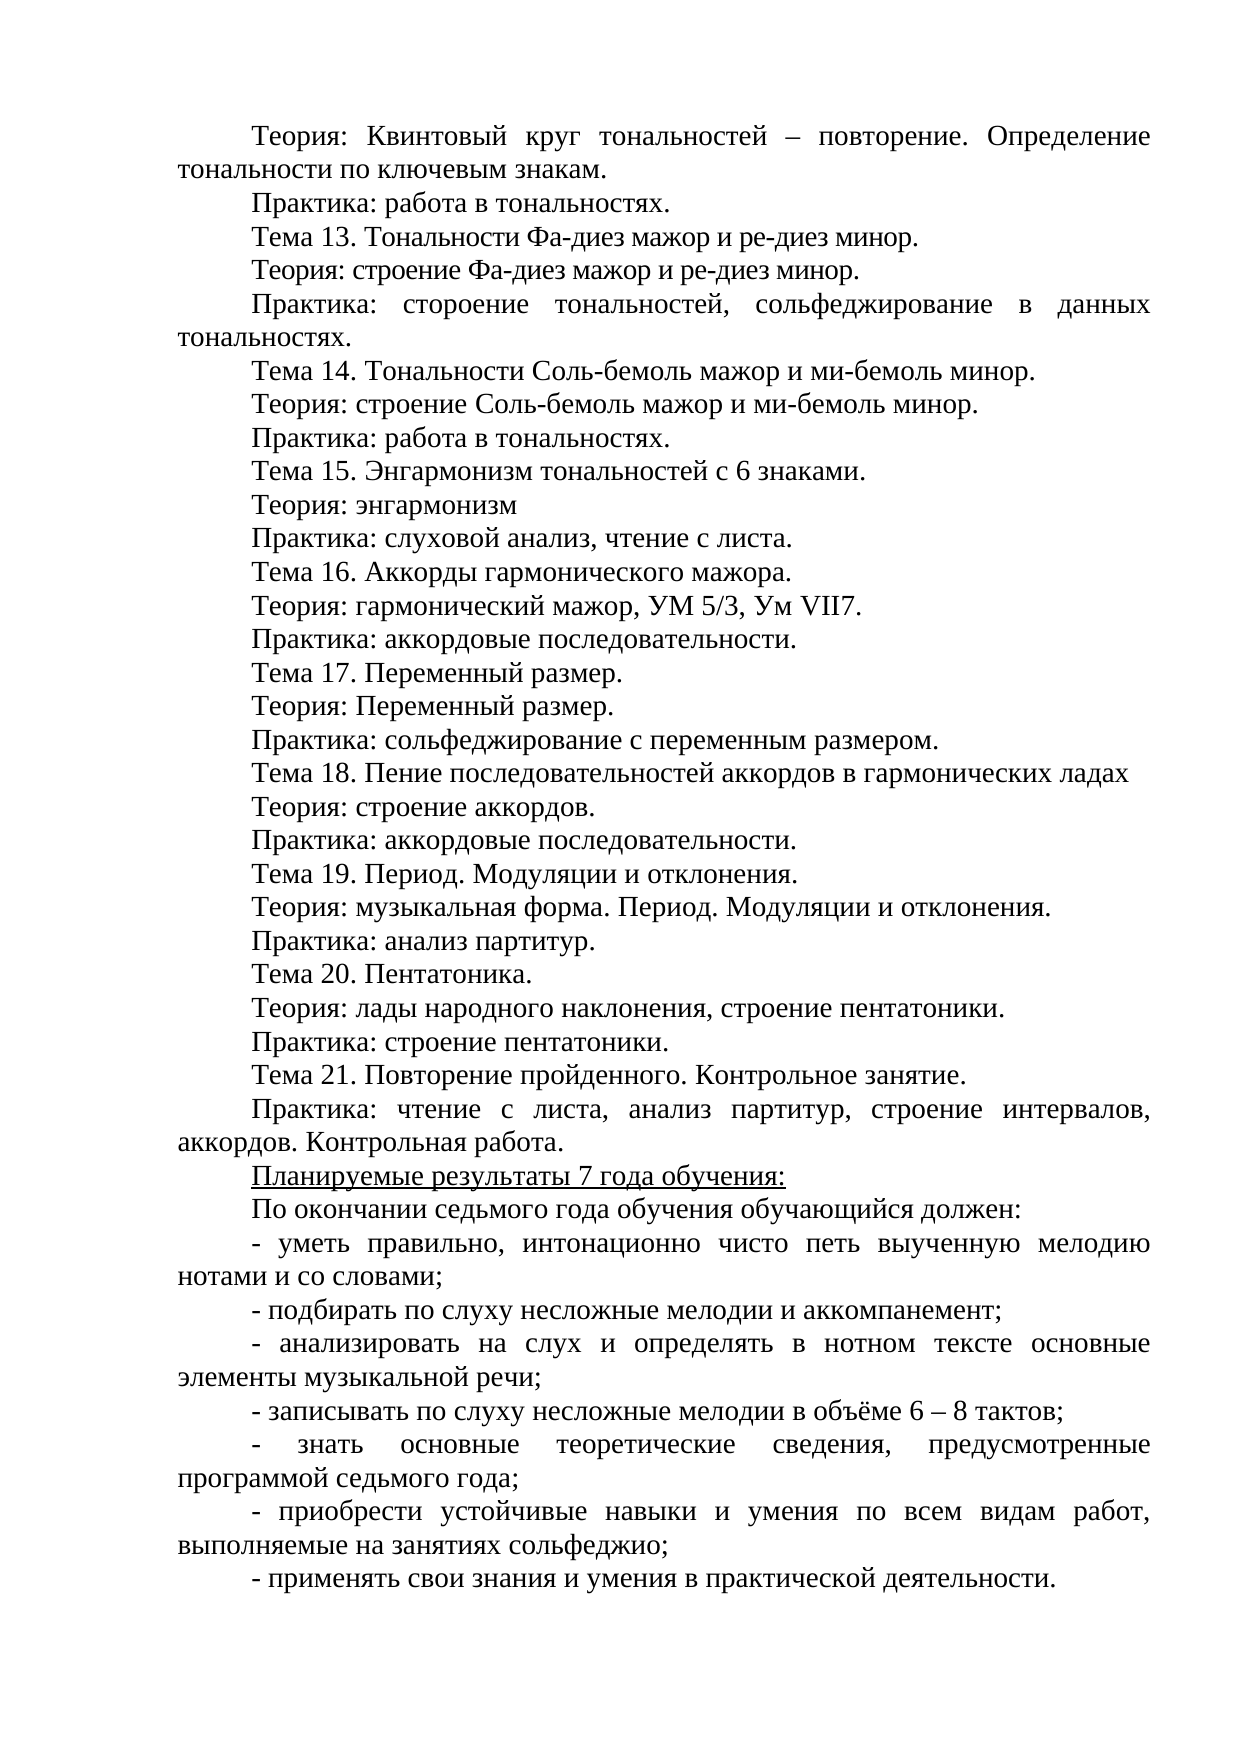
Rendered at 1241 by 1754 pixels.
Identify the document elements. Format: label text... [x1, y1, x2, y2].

text Тема 16. Аккорды гармонического мажора. [177, 554, 1152, 588]
text Практика: работа в тональностях. [177, 420, 1152, 453]
text - уметь правильно, интонационно чисто петь выученную мелодию нотами и со словами; [177, 1225, 1152, 1292]
text Теория: лады народного наклонения, строение пентатоники. [177, 990, 1152, 1024]
text Практика: стороение тональностей, сольфеджирование в данных тональностях. [177, 286, 1152, 353]
text Теория: строение Соль-бемоль мажор и ми-бемоль минор. [177, 386, 1152, 420]
text - анализировать на слух и определять в нотном тексте основные элементы музыкальной речи; [177, 1326, 1152, 1393]
text Практика: строение пентатоники. [177, 1024, 1152, 1057]
text Практика: слуховой анализ, чтение с листа. [177, 521, 1152, 554]
text По окончании седьмого года обучения обучающийся должен: [177, 1191, 1152, 1225]
text - применять свои знания и умения в практической деятельности. [177, 1560, 1152, 1594]
text Тема 17. Переменный размер. [177, 655, 1152, 688]
text Теория: энгармонизм [177, 487, 1152, 521]
text Практика: анализ партитур. [177, 923, 1152, 957]
text Практика: чтение с листа, анализ партитур, строение интервалов, аккордов. Контрольная работа. [177, 1091, 1152, 1158]
text Тема 15. Энгармонизм тональностей с 6 знаками. [177, 453, 1152, 487]
text Тема 13. Тональности Фа-диез мажор и ре-диез минор. [177, 219, 1152, 252]
text Теория: строение Фа-диез мажор и ре-диез минор. [177, 252, 1152, 286]
text Теория: музыкальная форма. Период. Модуляции и отклонения. [177, 889, 1152, 923]
text - подбирать по слуху несложные мелодии и аккомпанемент; [177, 1292, 1152, 1326]
text - записывать по слуху несложные мелодии в объёме 6 – 8 тактов; [177, 1393, 1152, 1426]
text - знать основные теоретические сведения, предусмотренные программой седьмого года; [177, 1426, 1152, 1493]
text Практика: аккордовые последовательности. [177, 621, 1152, 655]
text Тема 20. Пентатоника. [177, 957, 1152, 990]
text Теория: Квинтовый круг тональностей – повторение. Определение тональности по ключевым знакам. [177, 118, 1152, 185]
text Практика: аккордовые последовательности. [177, 822, 1152, 856]
text Теория: строение аккордов. [177, 789, 1152, 822]
text Практика: работа в тональностях. [177, 185, 1152, 219]
text Практика: сольфеджирование с переменным размером. [177, 722, 1152, 755]
text Тема 19. Период. Модуляции и отклонения. [177, 856, 1152, 889]
text Планируемые результаты 7 года обучения: [177, 1158, 1152, 1191]
text Теория: Переменный размер. [177, 688, 1152, 722]
text - приобрести устойчивые навыки и умения по всем видам работ, выполняемые на занятиях сольфеджио; [177, 1493, 1152, 1560]
text Тема 14. Тональности Соль-бемоль мажор и ми-бемоль минор. [177, 353, 1152, 386]
text Тема 18. Пение последовательностей аккордов в гармонических ладах [177, 755, 1152, 789]
text Теория: гармонический мажор, УМ 5/3, Ум VII7. [177, 588, 1152, 621]
text Тема 21. Повторение пройденного. Контрольное занятие. [177, 1057, 1152, 1091]
